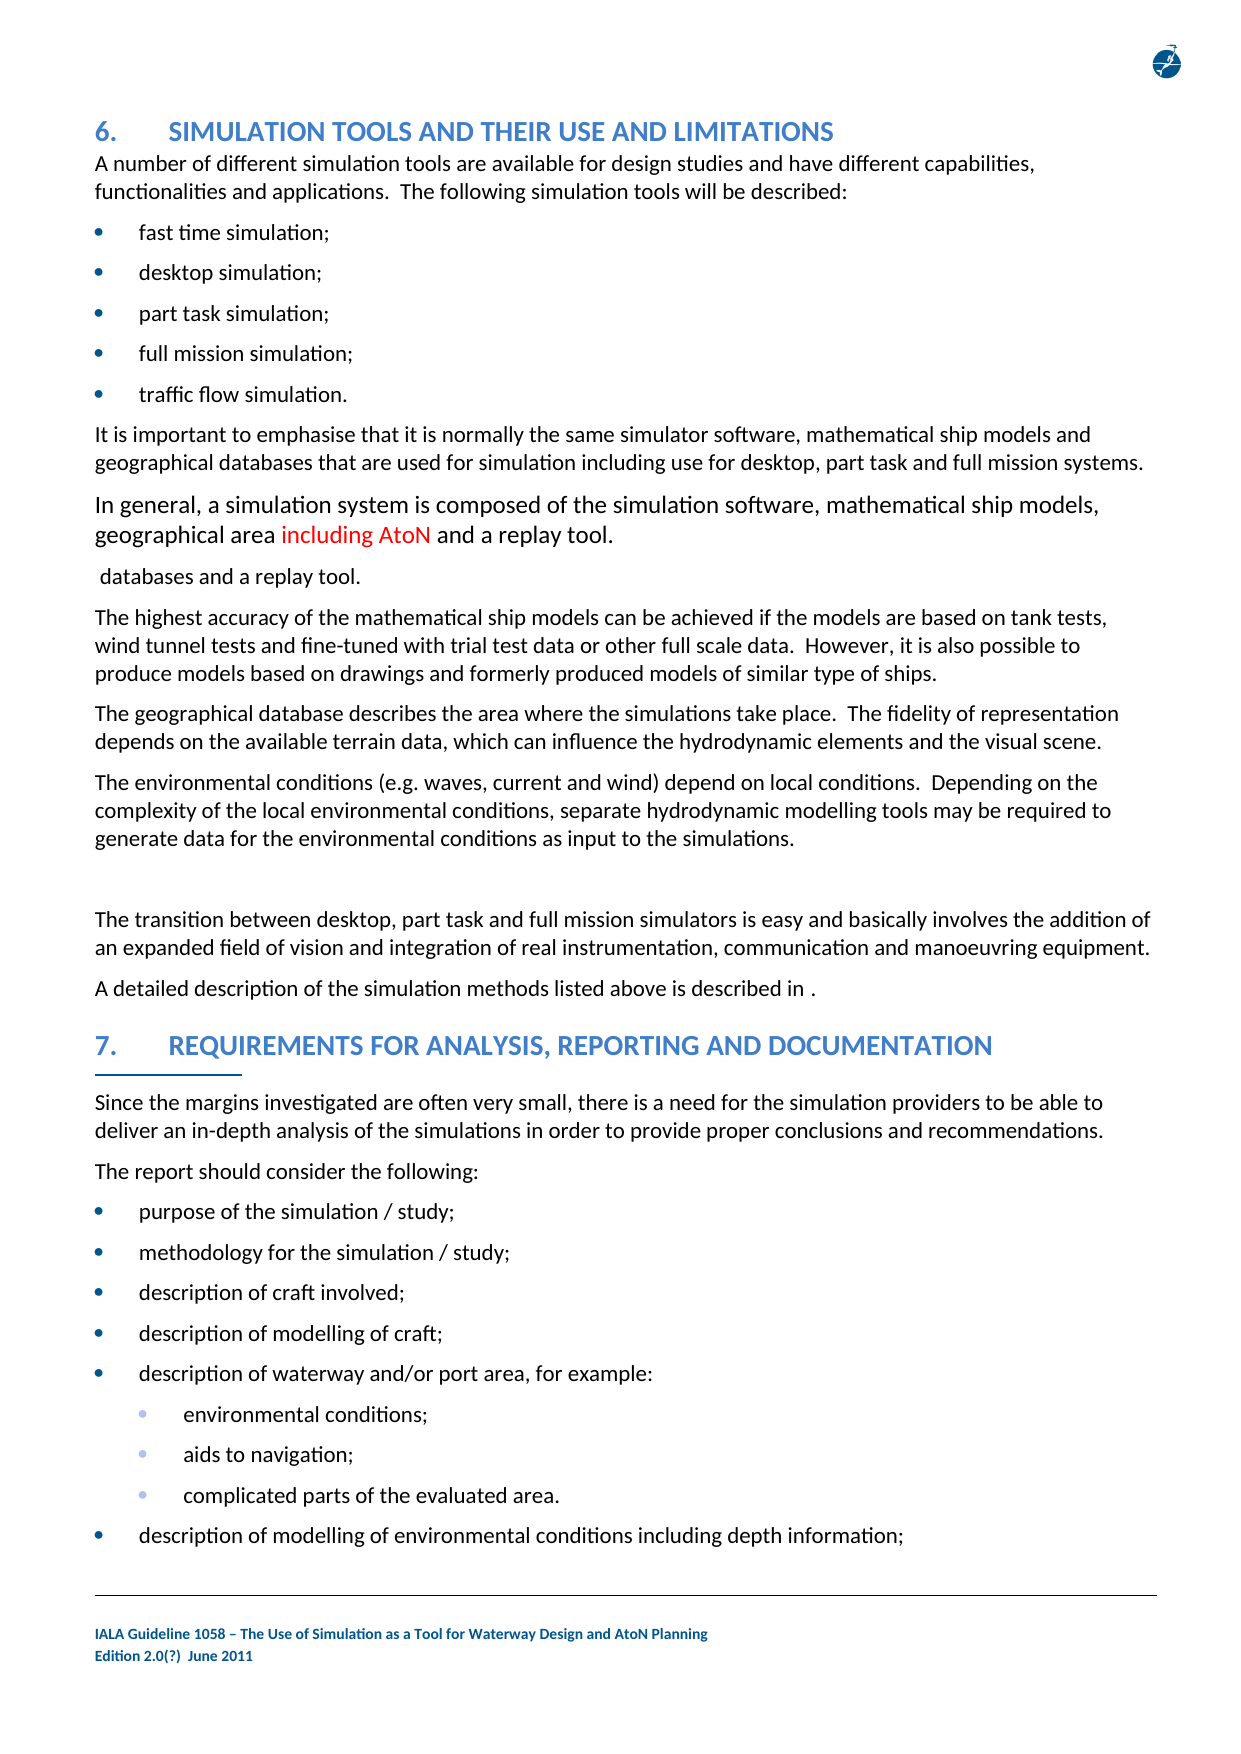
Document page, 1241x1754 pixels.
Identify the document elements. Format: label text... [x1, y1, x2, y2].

text It is important to emphasise that it is normally the same simulator software, mathematical ship models and geographical databases that are used for simulation including use for desktop, part task and full mission systems. [94, 420, 1157, 476]
picture [1121, 0, 1240, 113]
text fast time simulation; [94, 218, 1157, 246]
text The geographical database describes the area where the simulations take place. The fidelity of representation depends on the available terrain data, which can influence the hydrodynamic elements and the visual scene. [94, 699, 1157, 756]
text Since the margins investigated are often very small, there is a need for the simulation providers to be able to deliver an in-depth analysis of the simulations in order to provide proper conclusions and recommendations. [94, 1088, 1157, 1144]
text environmental conditions; [139, 1400, 1157, 1428]
text databases and a replay tool. [94, 562, 1157, 590]
text aids to navigation; [139, 1441, 1157, 1468]
text full mission simulation; [94, 339, 1157, 367]
text In general, a simulation system is composed of the simulation software, mathematical ship models, geographical area including AtoN and a replay tool. [94, 489, 1157, 550]
text The transition between desktop, part task and full mission simulators is easy and basically involves the addition of an expanded field of vision and integration of real instrumentation, communication and manoeuvring equipment. [94, 905, 1157, 961]
text part task simulation; [94, 299, 1157, 327]
text complicated parts of the evaluated area. [139, 1481, 1157, 1509]
text traffic flow simulation. [94, 380, 1157, 408]
text methodology for the simulation / study; [94, 1238, 1157, 1266]
text The highest accuracy of the mathematical ship models can be achieved if the models are based on tank tests, wind tunnel tests and fine-tuned with trial test data or other full scale data. However, it is also possible to produce models based on drawings and formerly produced models of similar type of ships. [94, 603, 1157, 687]
text desktop simulation; [94, 258, 1157, 286]
text A detailed description of the simulation methods listed above is described in ANNEX A. [94, 974, 1157, 1002]
text description of modelling of craft; [94, 1319, 1157, 1347]
text description of craft involved; [94, 1278, 1157, 1306]
text A number of different simulation tools are available for design studies and have different capabilities, functionalities and applications. The following simulation tools will be described: [94, 149, 1157, 205]
text description of modelling of environmental conditions including depth information; [94, 1522, 1157, 1549]
text description of waterway and/or port area, for example: [94, 1359, 1157, 1387]
text The report should consider the following: [94, 1157, 1157, 1185]
text purpose of the simulation / study; [94, 1197, 1157, 1225]
subtitle SIMULATION TOOLS AND THEIR USE AND LIMITATIONS [94, 113, 1157, 149]
subtitle REQUIREMENTS FOR ANALYSIS, REPORTING AND DOCUMENTATION [94, 1027, 1157, 1062]
text The environmental conditions (e.g. waves, current and wind) depend on local conditions. Depending on the complexity of the local environmental conditions, separate hydrodynamic modelling tools may be required to generate data for the environmental conditions as input to the simulations. [94, 768, 1157, 852]
